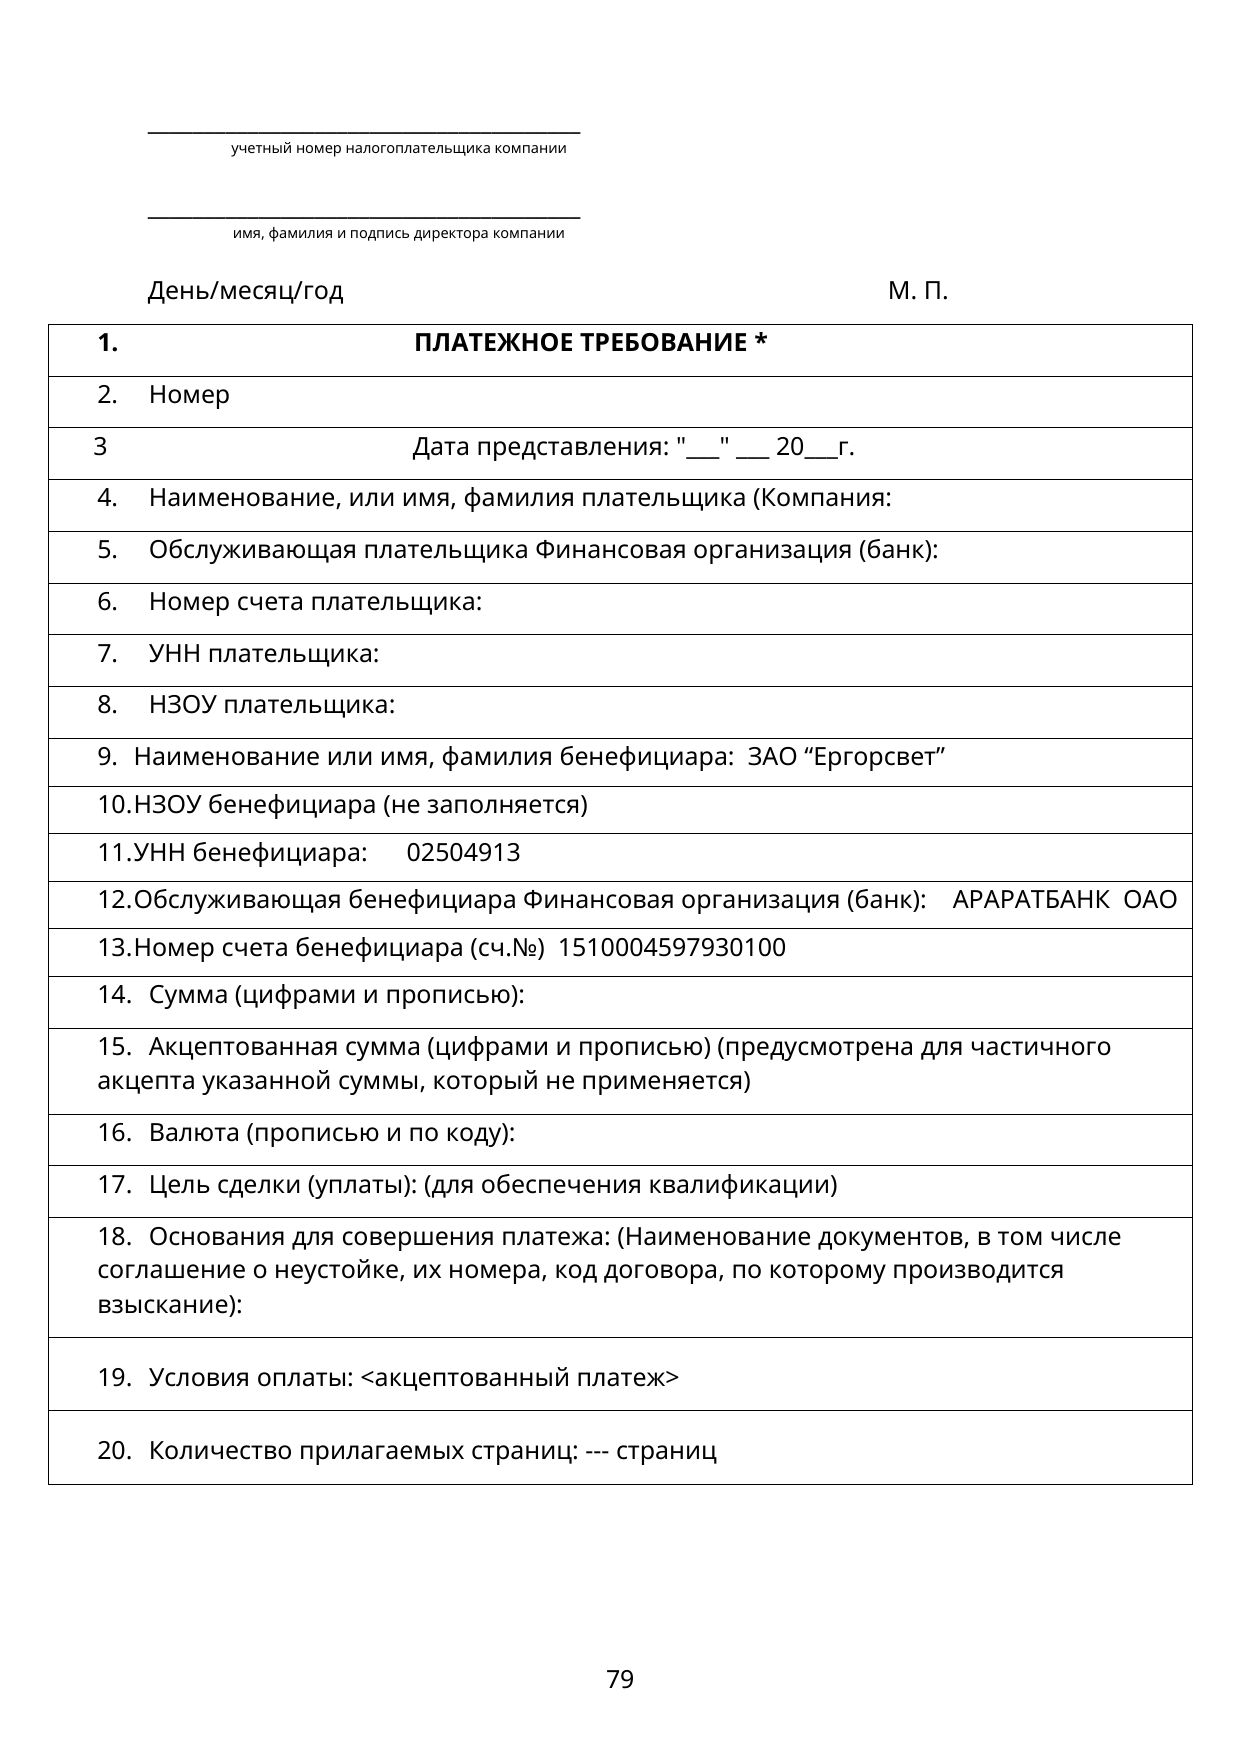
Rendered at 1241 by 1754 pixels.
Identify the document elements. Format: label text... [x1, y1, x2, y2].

text День/месяц/год М. П. [148, 273, 1092, 307]
table_cell 3 Дата представления: "___" ___ 20___г. [49, 428, 1192, 479]
table_cell 2. Номер [49, 377, 1192, 427]
table_cell 15. Акцептованная сумма (цифрами и прописью) (предусмотрена для частичного акцепта указанной суммы, который не применяется) [49, 1029, 1192, 1113]
table_cell 14. Сумма (цифрами и прописью): [49, 977, 1192, 1028]
text _______________________________________ [148, 103, 1092, 137]
table_cell 19. Условия оплаты: <акцептованный платеж> [49, 1338, 1192, 1410]
table_cell 6. Номер счета плательщика: [49, 584, 1192, 634]
table_cell 20. Количество прилагаемых страниц: --- страниц [49, 1411, 1192, 1484]
table_cell 9. Наименование или имя, фамилия бенефициара: ЗАО “Ергорсвет” [49, 739, 1192, 786]
table_cell 7. УНН плательщика: [49, 635, 1192, 686]
table_cell 5. Обслуживающая плательщика Финансовая организация (банк): [49, 532, 1192, 583]
table_cell 4. Наименование, или имя, фамилия плательщика (Компания: [49, 480, 1192, 531]
table_cell 10. НЗОУ бенефициара (не заполняется) [49, 787, 1192, 833]
table_cell 13. Номер счета бенефициара (сч.№) 1510004597930100 [49, 929, 1192, 976]
table_cell 11. УНН бенефициара: 02504913 [49, 834, 1192, 881]
table_cell 16. Валюта (прописью и по коду): [49, 1115, 1192, 1165]
table_cell 17. Цель сделки (уплаты): (для обеспечения квалификации) [49, 1166, 1192, 1217]
text учетный номер налогоплательщика компании [148, 137, 650, 172]
table_cell 12. Обслуживающая бенефициара Финансовая организация (банк): АРАРАТБАНК ОАО [49, 882, 1192, 928]
text имя, фамилия и подпись директора компании [148, 222, 650, 256]
table_cell 18. Основания для совершения платежа: (Наименование документов, в том числе соглашение о неустойке, их номера, код договора, по которому производится взыскание): [49, 1218, 1192, 1337]
table_header 1. ПЛАТЕЖНОЕ ТРЕБОВАНИЕ * [49, 325, 1192, 376]
table_cell 8. НЗОУ плательщика: [49, 687, 1192, 738]
text _______________________________________ [148, 188, 1092, 222]
